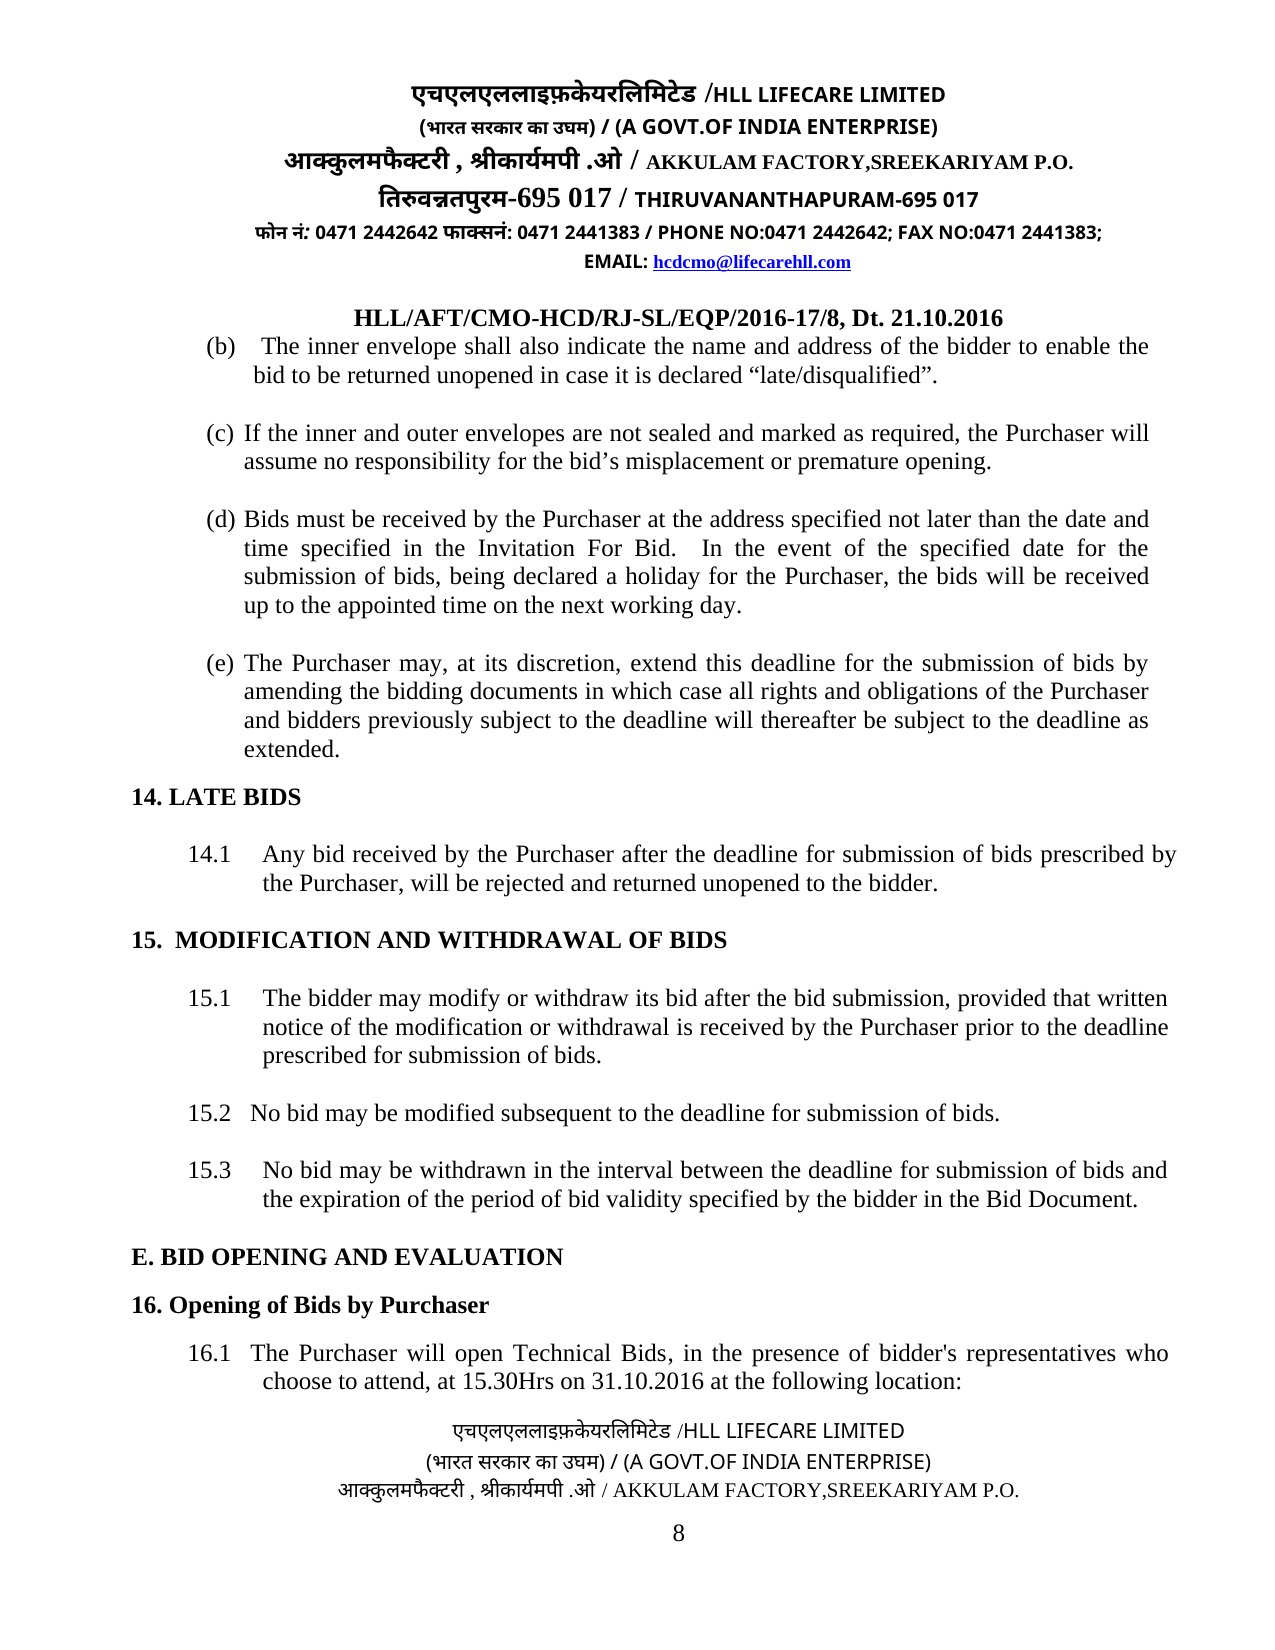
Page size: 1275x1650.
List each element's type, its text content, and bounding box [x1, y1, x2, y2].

list Bids must be received by the Purchaser at the address specified not later than the date and time specified in the Invitation For Bid. In the event of the specified date for the submission of bids, being declared a holiday for the Purchaser, the bids will be received up to the appointed time on the next working day. [206, 504, 1151, 619]
text 15.2 No bid may be modified subsequent to the deadline for submission of bids. [187, 1098, 1169, 1127]
text आक्कुलमफैक्टरी , श्रीकार्यमपी .ओ / AKKULAM FACTORY,SREEKARIYAM P.O. [131, 1478, 1226, 1506]
list The inner envelope shall also indicate the name and address of the bidder to enable the bid to be returned unopened in case it is declared “late/disqualified”. [206, 331, 1151, 389]
text 16.1 The Purchaser will open Technical Bids, in the presence of bidder's representatives who choose to attend, at 15.30Hrs on 31.10.2016 at the following location: [187, 1338, 1169, 1395]
text 15. MODIFICATION AND WITHDRAWAL OF BIDS [131, 926, 1226, 954]
text 16. Opening of Bids by Purchaser [131, 1290, 1226, 1318]
text 15.1 The bidder may modify or withdraw its bid after the bid submission, provided that written notice of the modification or withdrawal is received by the Purchaser prior to the deadline prescribed for submission of bids. [187, 983, 1169, 1069]
text एचएलएललाइफ़केयरलिमिटेड /HLL LIFECARE LIMITED [131, 1417, 1226, 1447]
text 14.1 Any bid received by the Purchaser after the deadline for submission of bids prescribed by the Purchaser, will be rejected and returned unopened to the bidder. [187, 839, 1179, 897]
text 14. LATE BIDS [131, 782, 1226, 811]
text (भारत सरकार का उघम) / (A GOVT.OF INDIA ENTERPRISE) [131, 1447, 1226, 1478]
text 15.3 No bid may be withdrawn in the interval between the deadline for submission of bids and the expiration of the period of bid validity specified by the bidder in the Bid Document. [187, 1156, 1169, 1213]
list The Purchaser may, at its discretion, extend this deadline for the submission of bids by amending the bidding documents in which case all rights and obligations of the Purchaser and bidders previously subject to the deadline will thereafter be subject to the deadline as extended. [206, 648, 1151, 763]
text E. BID OPENING AND EVALUATION [131, 1242, 1226, 1271]
list If the inner and outer envelopes are not sealed and marked as required, the Purchaser will assume no responsibility for the bid’s misplacement or premature opening. [206, 418, 1151, 475]
